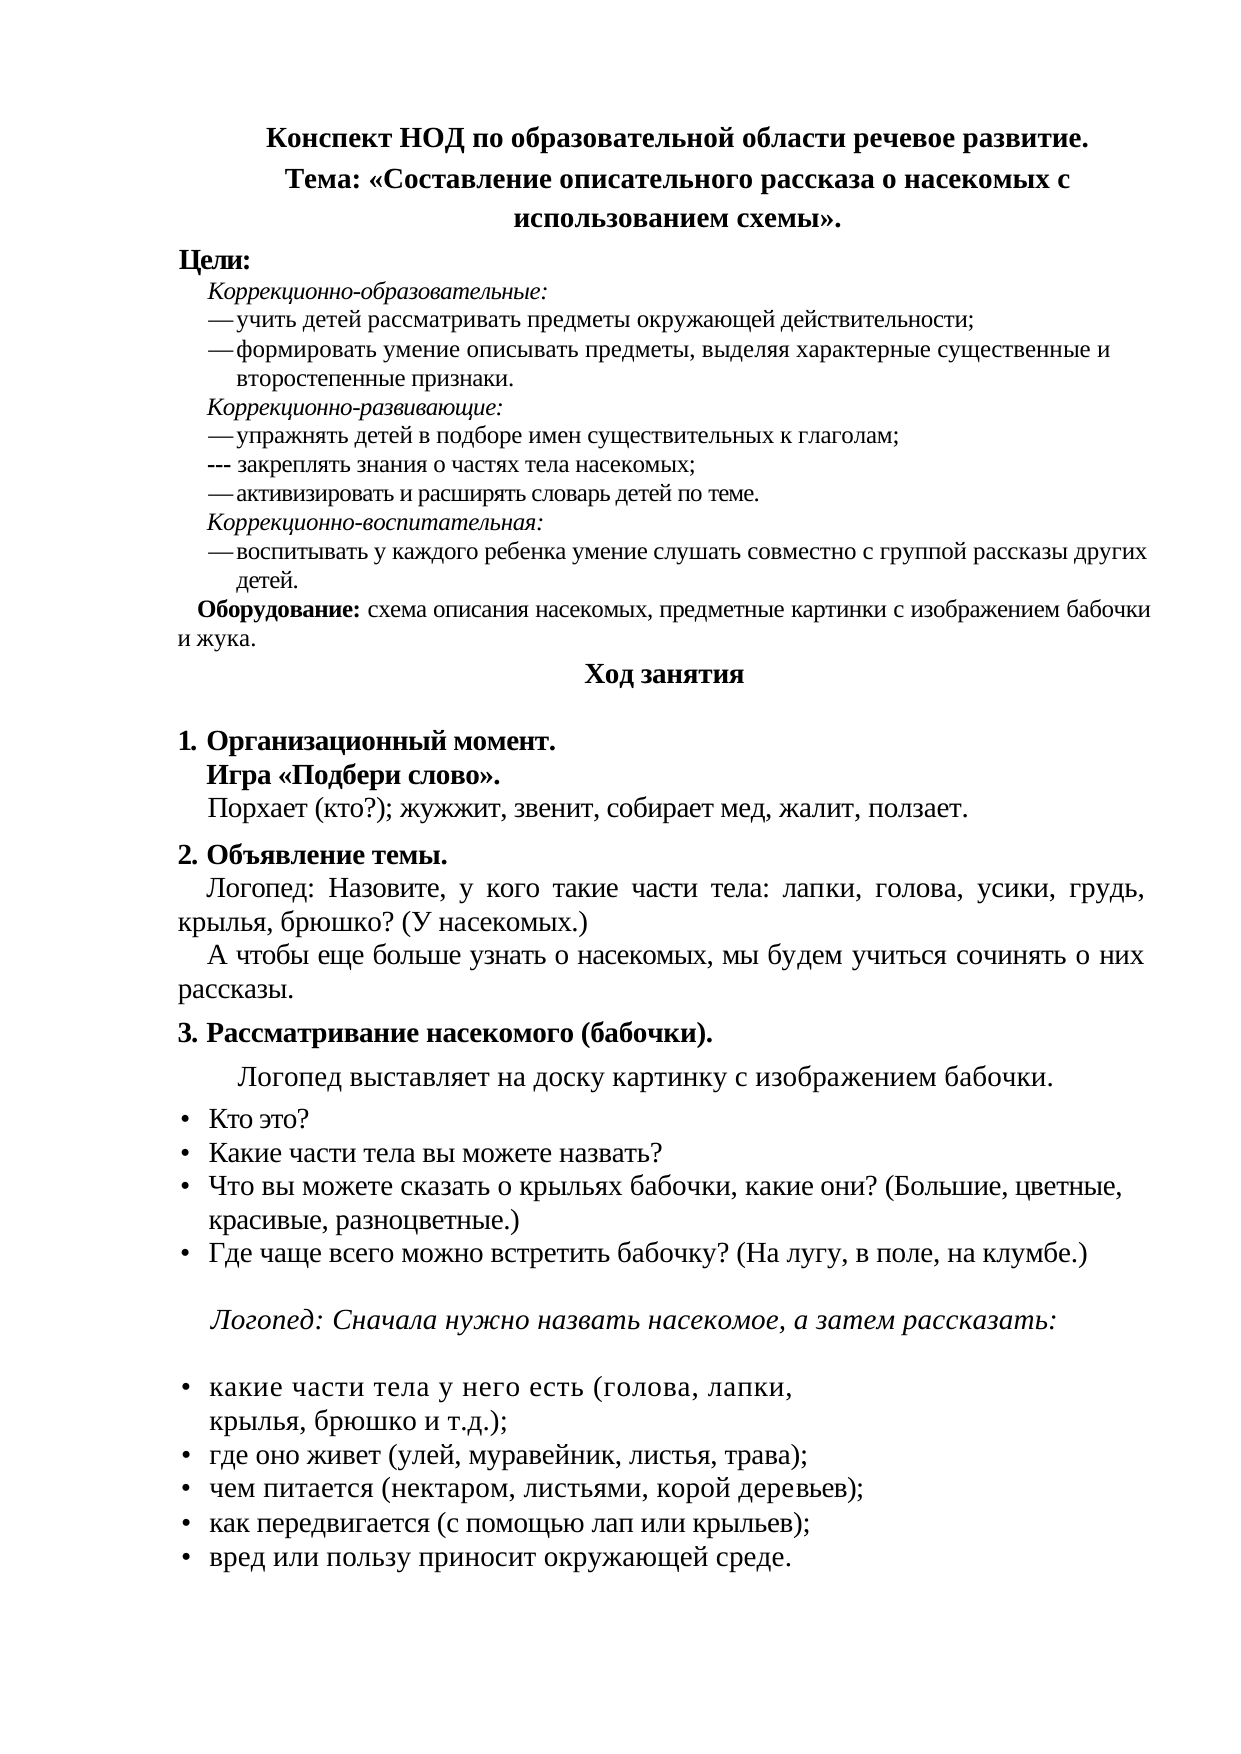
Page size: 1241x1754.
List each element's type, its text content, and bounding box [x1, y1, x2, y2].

text Логопед выставляет на доску картинку с изображением бабочки. [208, 1059, 1117, 1092]
list учить детей рассматривать предметы окружающей действительности; [208, 304, 1152, 333]
text Цели: [179, 242, 1152, 275]
text Логопед: Сначала нужно назвать насекомое, а затем рассказать: [182, 1302, 1152, 1336]
list чем питается (нектаром, листьями, корой деревьев); [181, 1471, 1152, 1504]
text — воспитывать у каждого ребенка умение слушать совместно с группой рассказы других детей. [208, 536, 1152, 594]
list вред или пользу приносит окружающей среде. [181, 1539, 1152, 1572]
text Коррекционно-воспитательная: [207, 507, 1152, 536]
list активизировать и расширять словарь детей по теме. [208, 478, 1152, 507]
text Порхает (кто?); жужжит, звенит, собирает мед, жалит, ползает. [177, 790, 1144, 824]
list где оно живет (улей, муравейник, листья, трава); [181, 1437, 1152, 1471]
text Оборудование: схема описания насекомых, предметные картинки с изображением бабочки и жука. [177, 594, 1151, 652]
list Кто это? [180, 1101, 1152, 1135]
list как передвигается (с помощью лап или крыльев); [181, 1505, 1152, 1539]
text А чтобы еще больше узнать о насекомых, мы будем учиться сочинять о них рассказы. [178, 937, 1145, 1004]
text Тема: «Составление описательного рассказа о насекомых с использованием схемы». [203, 162, 1152, 234]
text Коррекционно-образовательные: [207, 276, 1152, 304]
text 2. Объявление темы. [177, 837, 1152, 870]
text Коррекционно-развивающие: [207, 392, 1152, 421]
text 3. Рассматривание насекомого (бабочки). [177, 1016, 1152, 1049]
text Конспект НОД по образовательной области речевое развитие. [203, 121, 1152, 154]
text Ход занятия [177, 656, 1152, 690]
list Какие части тела вы можете назвать? [180, 1135, 1152, 1168]
list формировать умение описывать предметы, выделяя характерные существенные и второстепенные признаки. [208, 334, 1152, 391]
text 1. Организационный момент. Игра «Подбери слово». [177, 723, 952, 790]
list упражнять детей в подборе имен существительных к глаголам; [208, 421, 1152, 449]
list Что вы можете сказать о крыльях бабочки, какие они? (Большие, цветные, красивые, разноцветные.) [180, 1168, 1152, 1235]
list Где чаще всего можно встретить бабочку? (На лугу, в поле, на клумбе.) [180, 1235, 1152, 1269]
list какие части тела у него есть (голова, лапки, крылья, брюшко и т.д.); [181, 1369, 1152, 1437]
text Логопед: Назовите, у кого такие части тела: лапки, голова, усики, грудь, крылья, брюшко? (У насекомых.) [178, 870, 1145, 937]
text --- закреплять знания о частях тела насекомых; [177, 449, 1152, 478]
